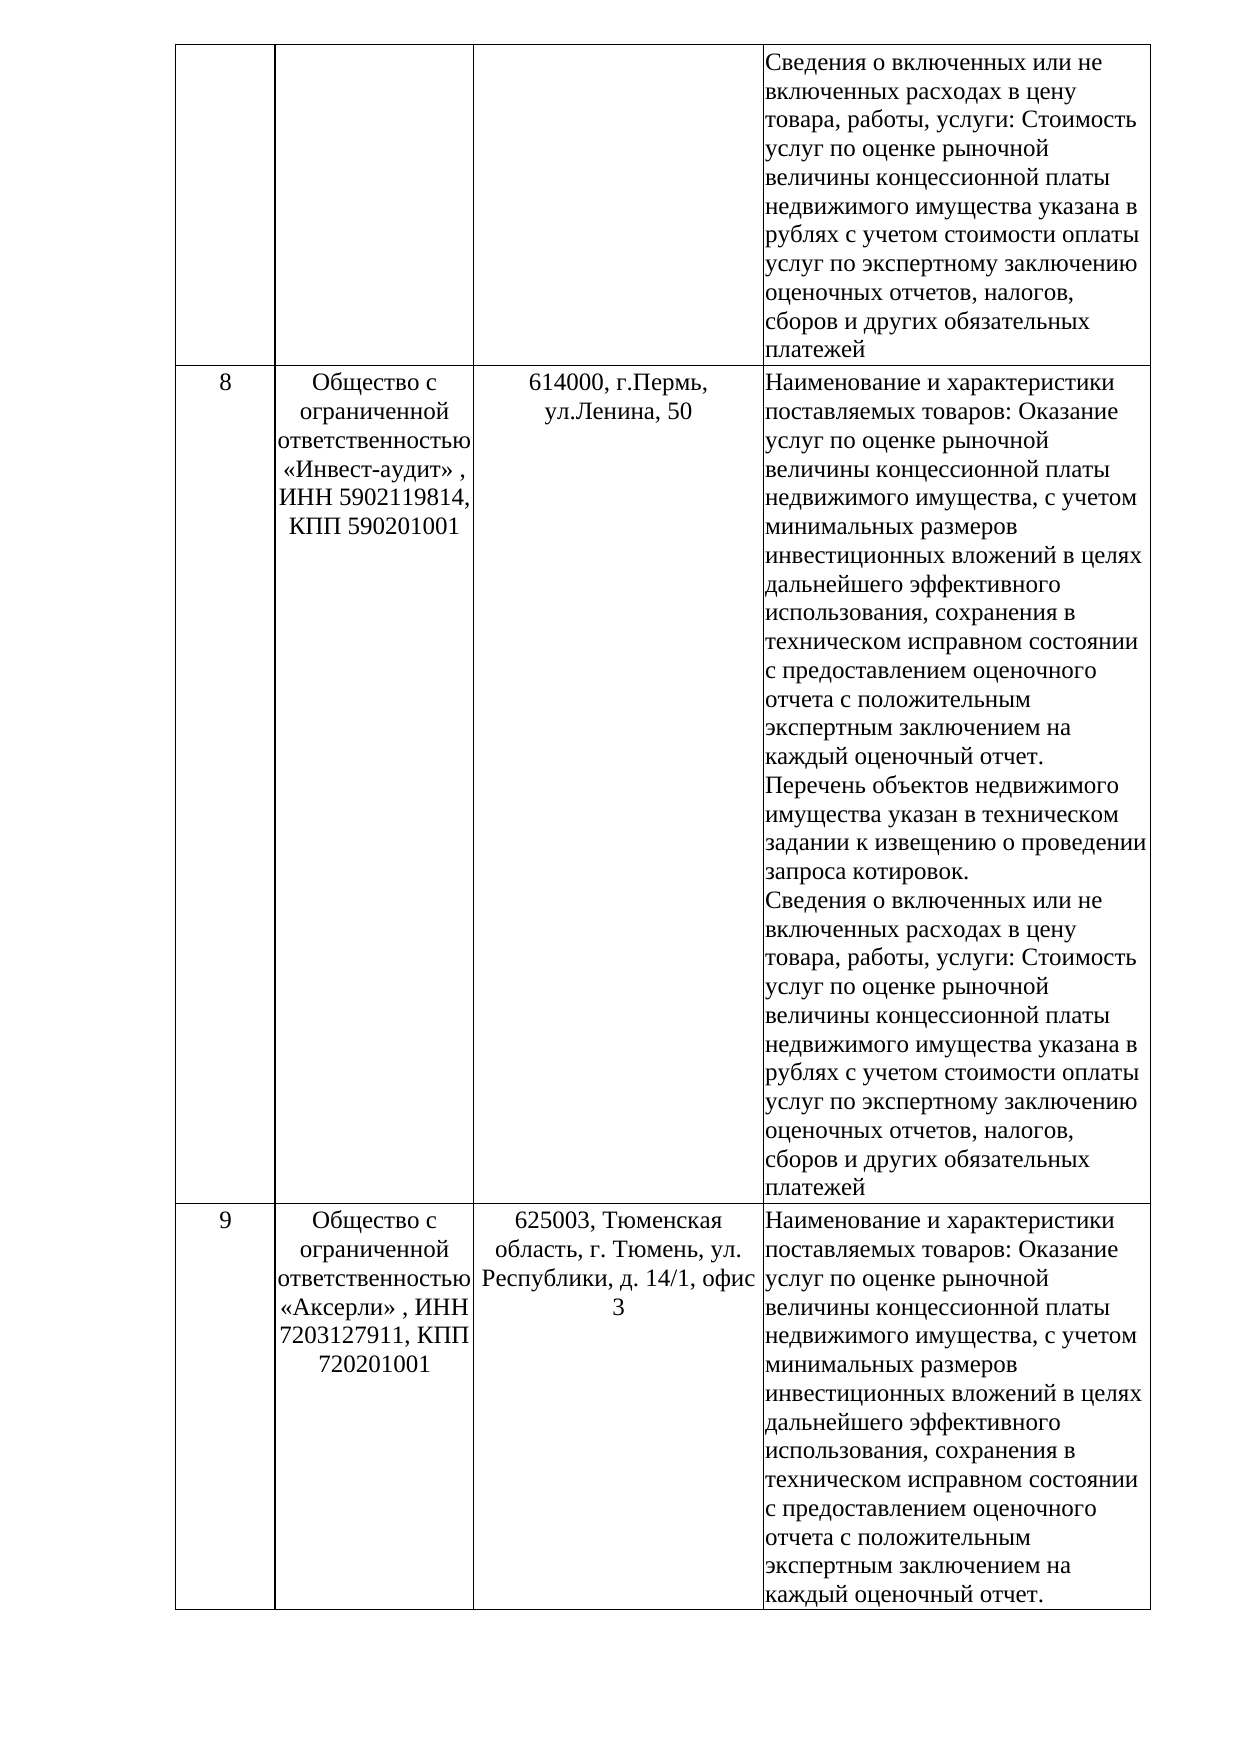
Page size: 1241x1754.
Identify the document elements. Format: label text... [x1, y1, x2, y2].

table_cell Общество с ограниченной ответственностью «Инвест-аудит» , ИНН 5902119814, КПП 590201001 [276, 366, 473, 1203]
table_cell 614000, г.Пермь, ул.Ленина, 50 [474, 366, 763, 1203]
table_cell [276, 45, 473, 365]
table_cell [276, 1204, 473, 1609]
table_cell 7 [176, 45, 274, 365]
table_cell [764, 1204, 1150, 1609]
table_cell 9 [176, 1204, 274, 1609]
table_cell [764, 45, 1150, 365]
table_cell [474, 1204, 763, 1609]
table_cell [474, 45, 763, 365]
table_cell 8 [176, 366, 274, 1203]
